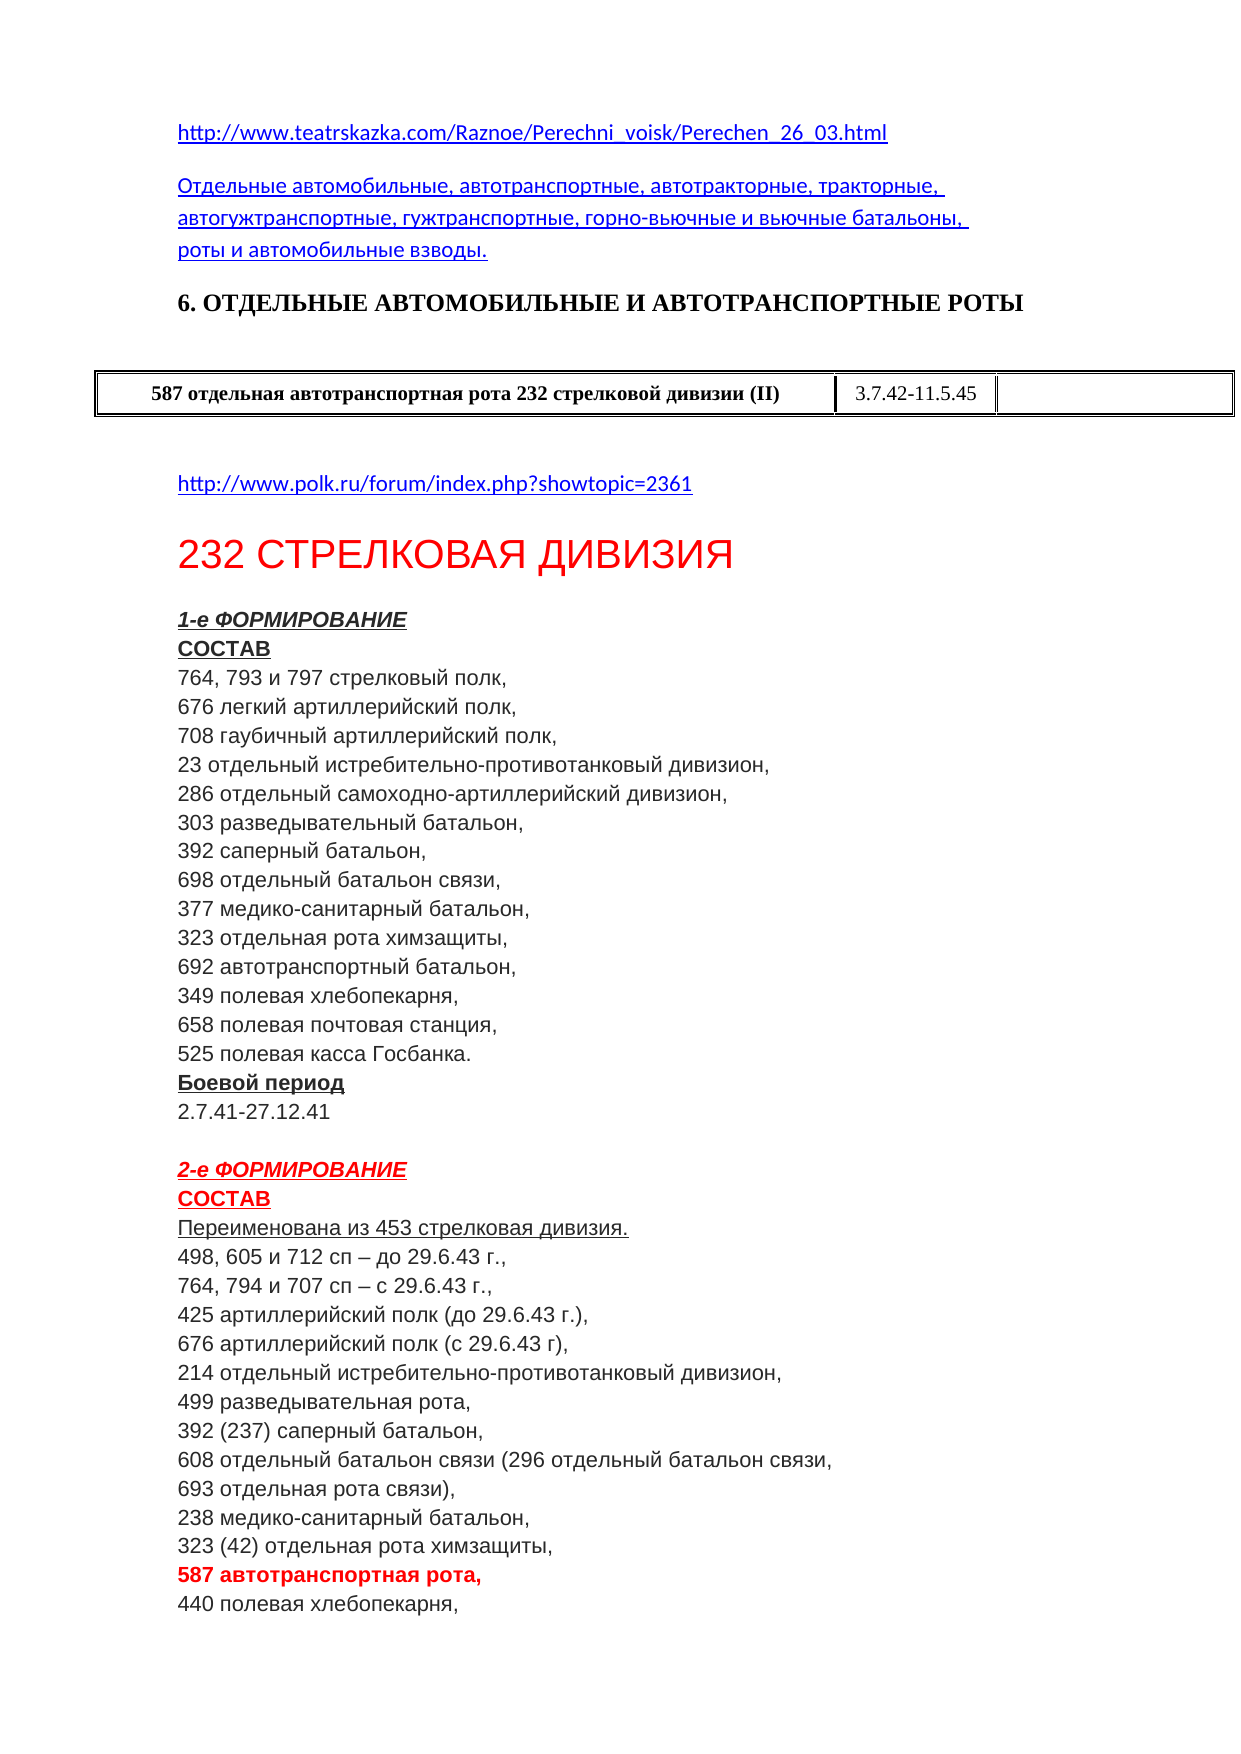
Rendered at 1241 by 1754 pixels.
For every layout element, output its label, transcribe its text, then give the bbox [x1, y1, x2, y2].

table_header [996, 374, 1232, 413]
text Отдельные автомобильные, автотранспортные, автотракторные, тракторные, автогужтранспортные, гужтранспортные, горно-вьючные и вьючные батальоны, роты и автомобильные взводы. [177, 171, 1152, 263]
text 6. ОТДЕЛЬНЫЕ АВТОМОБИЛЬНЫЕ И АВТОТРАНСПОРТНЫЕ РОТЫ [177, 288, 1152, 317]
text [177, 607, 1152, 1617]
table_header 587 отдельная автотранспортная рота 232 стрелковой дивизии (II) [98, 372, 835, 413]
table_header 3.7.42-11.5.45 [835, 374, 996, 413]
text http://www.teatrskazka.com/Raznoe/Perechni_voisk/Perechen_26_03.html [177, 118, 1152, 146]
text 232 СТРЕЛКОВАЯ ДИВИЗИЯ [177, 531, 1152, 578]
text http://www.polk.ru/forum/index.php?showtopic=2361 [177, 469, 1152, 497]
